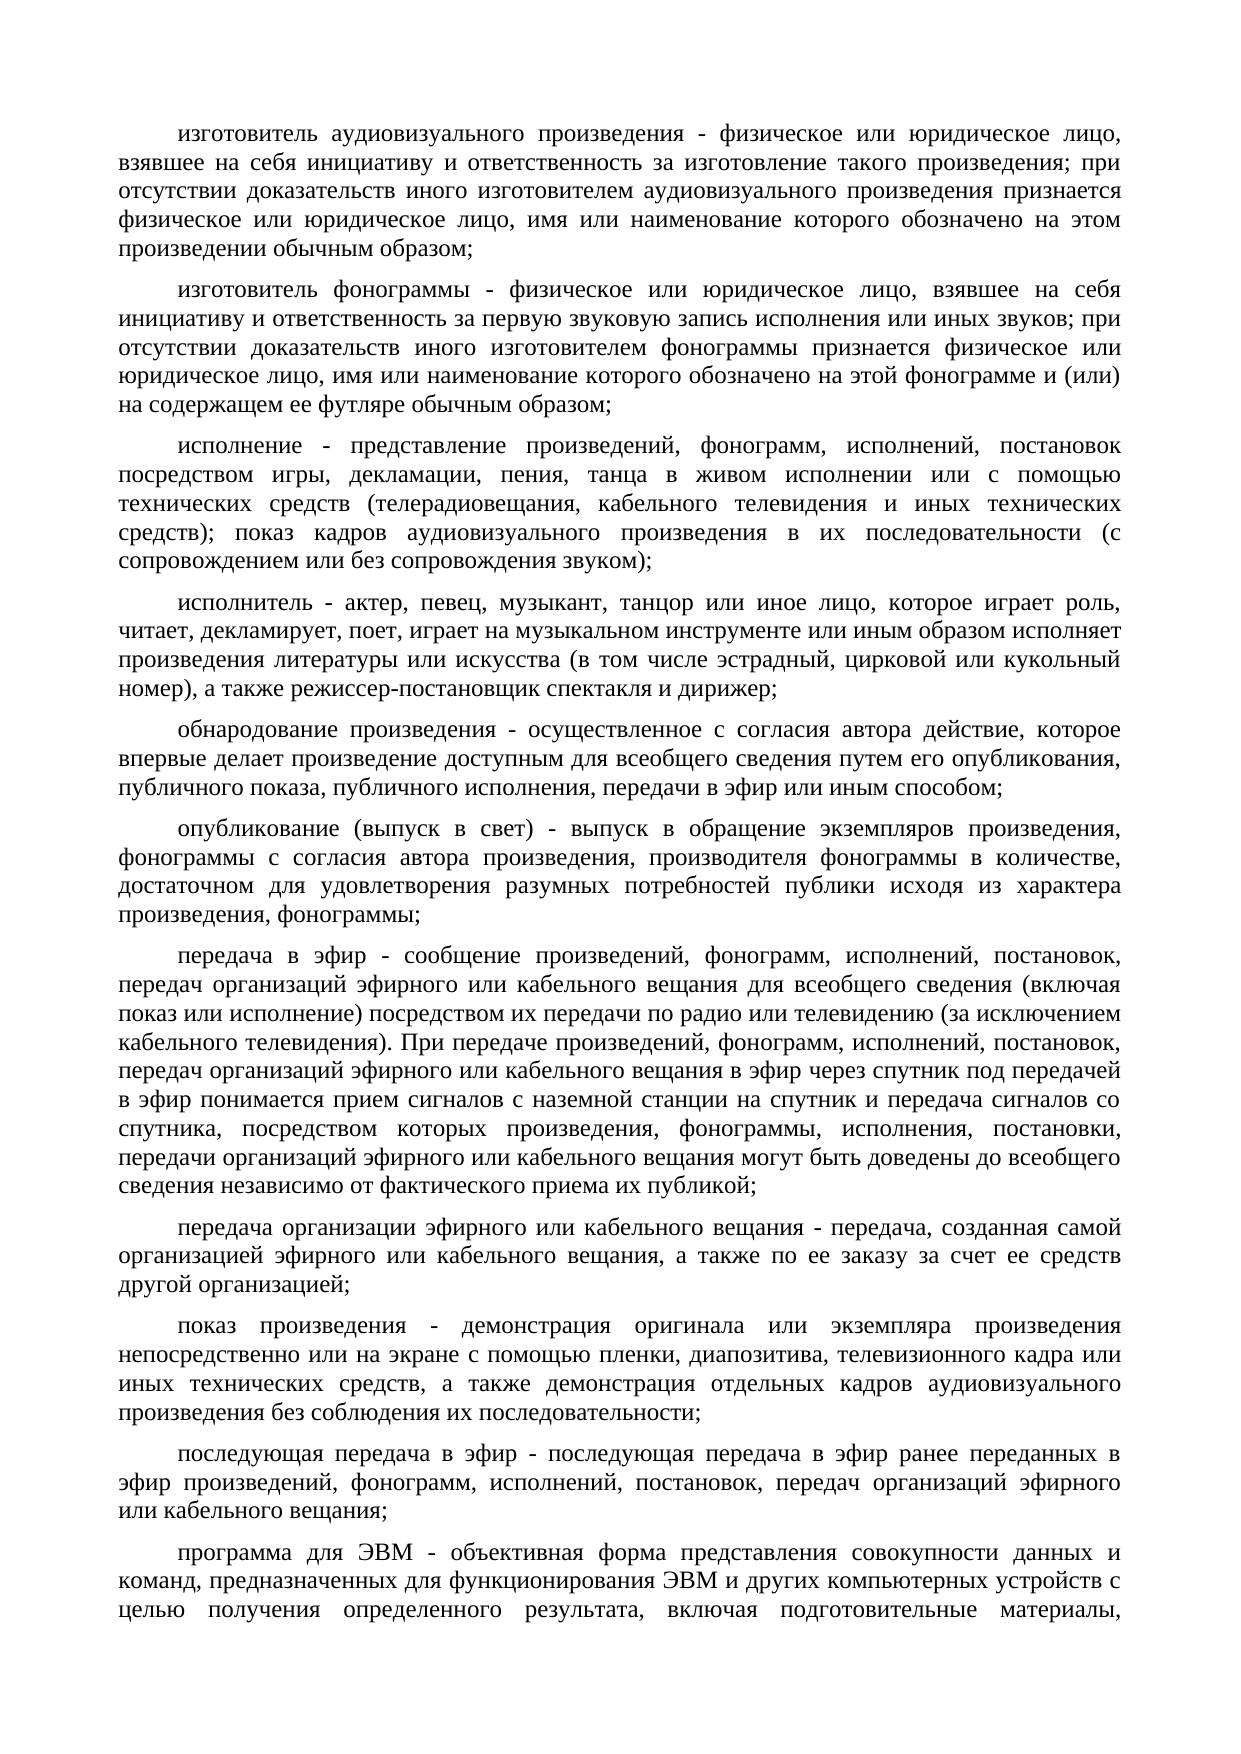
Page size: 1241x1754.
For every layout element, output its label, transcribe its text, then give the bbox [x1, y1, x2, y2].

text передача организации эфирного или кабельного вещания - передача, созданная самой организацией эфирного или кабельного вещания, а также по ее заказу за счет ее средств другой организацией; [118, 1212, 1122, 1298]
text исполнитель - актер, певец, музыкант, танцор или иное лицо, которое играет роль, читает, декламирует, поет, играет на музыкальном инструменте или иным образом исполняет произведения литературы или искусства (в том числе эстрадный, цирковой или кукольный номер), а также режиссер-постановщик спектакля и дирижер; [118, 587, 1122, 702]
text исполнение - представление произведений, фонограмм, исполнений, постановок посредством игры, декламации, пения, танца в живом исполнении или с помощью технических средств (телерадиовещания, кабельного телевидения и иных технических средств); показ кадров аудиовизуального произведения в их последовательности (с сопровождением или без сопровождения звуком); [118, 431, 1122, 574]
text изготовитель аудиовизуального произведения - физическое или юридическое лицо, взявшее на себя инициативу и ответственность за изготовление такого произведения; при отсутствии доказательств иного изготовителем аудиовизуального произведения признается физическое или юридическое лицо, имя или наименование которого обозначено на этом произведении обычным образом; [118, 118, 1122, 262]
text изготовитель фонограммы - физическое или юридическое лицо, взявшее на себя инициативу и ответственность за первую звуковую запись исполнения или иных звуков; при отсутствии доказательств иного изготовителем фонограммы признается физическое или юридическое лицо, имя или наименование которого обозначено на этой фонограмме и (или) на содержащем ее футляре обычным образом; [118, 274, 1122, 418]
text опубликование (выпуск в свет) - выпуск в обращение экземпляров произведения, фонограммы с согласия автора произведения, производителя фонограммы в количестве, достаточном для удовлетворения разумных потребностей публики исходя из характера произведения, фонограммы; [118, 813, 1122, 928]
text передача в эфир - сообщение произведений, фонограмм, исполнений, постановок, передач организаций эфирного или кабельного вещания для всеобщего сведения (включая показ или исполнение) посредством их передачи по радио или телевидению (за исключением кабельного телевидения). При передаче произведений, фонограмм, исполнений, постановок, передач организаций эфирного или кабельного вещания в эфир через спутник под передачей в эфир понимается прием сигналов с наземной станции на спутник и передача сигналов со спутника, посредством которых произведения, фонограммы, исполнения, постановки, передачи организаций эфирного или кабельного вещания могут быть доведены до всеобщего сведения независимо от фактического приема их публикой; [118, 941, 1122, 1199]
text последующая передача в эфир - последующая передача в эфир ранее переданных в эфир произведений, фонограмм, исполнений, постановок, передач организаций эфирного или кабельного вещания; [118, 1438, 1122, 1524]
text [118, 1537, 1122, 1623]
text показ произведения - демонстрация оригинала или экземпляра произведения непосредственно или на экране с помощью пленки, диапозитива, телевизионного кадра или иных технических средств, а также демонстрация отдельных кадров аудиовизуального произведения без соблюдения их последовательности; [118, 1311, 1122, 1426]
text обнародование произведения - осуществленное с согласия автора действие, которое впервые делает произведение доступным для всеобщего сведения путем его опубликования, публичного показа, публичного исполнения, передачи в эфир или иным способом; [118, 714, 1122, 801]
